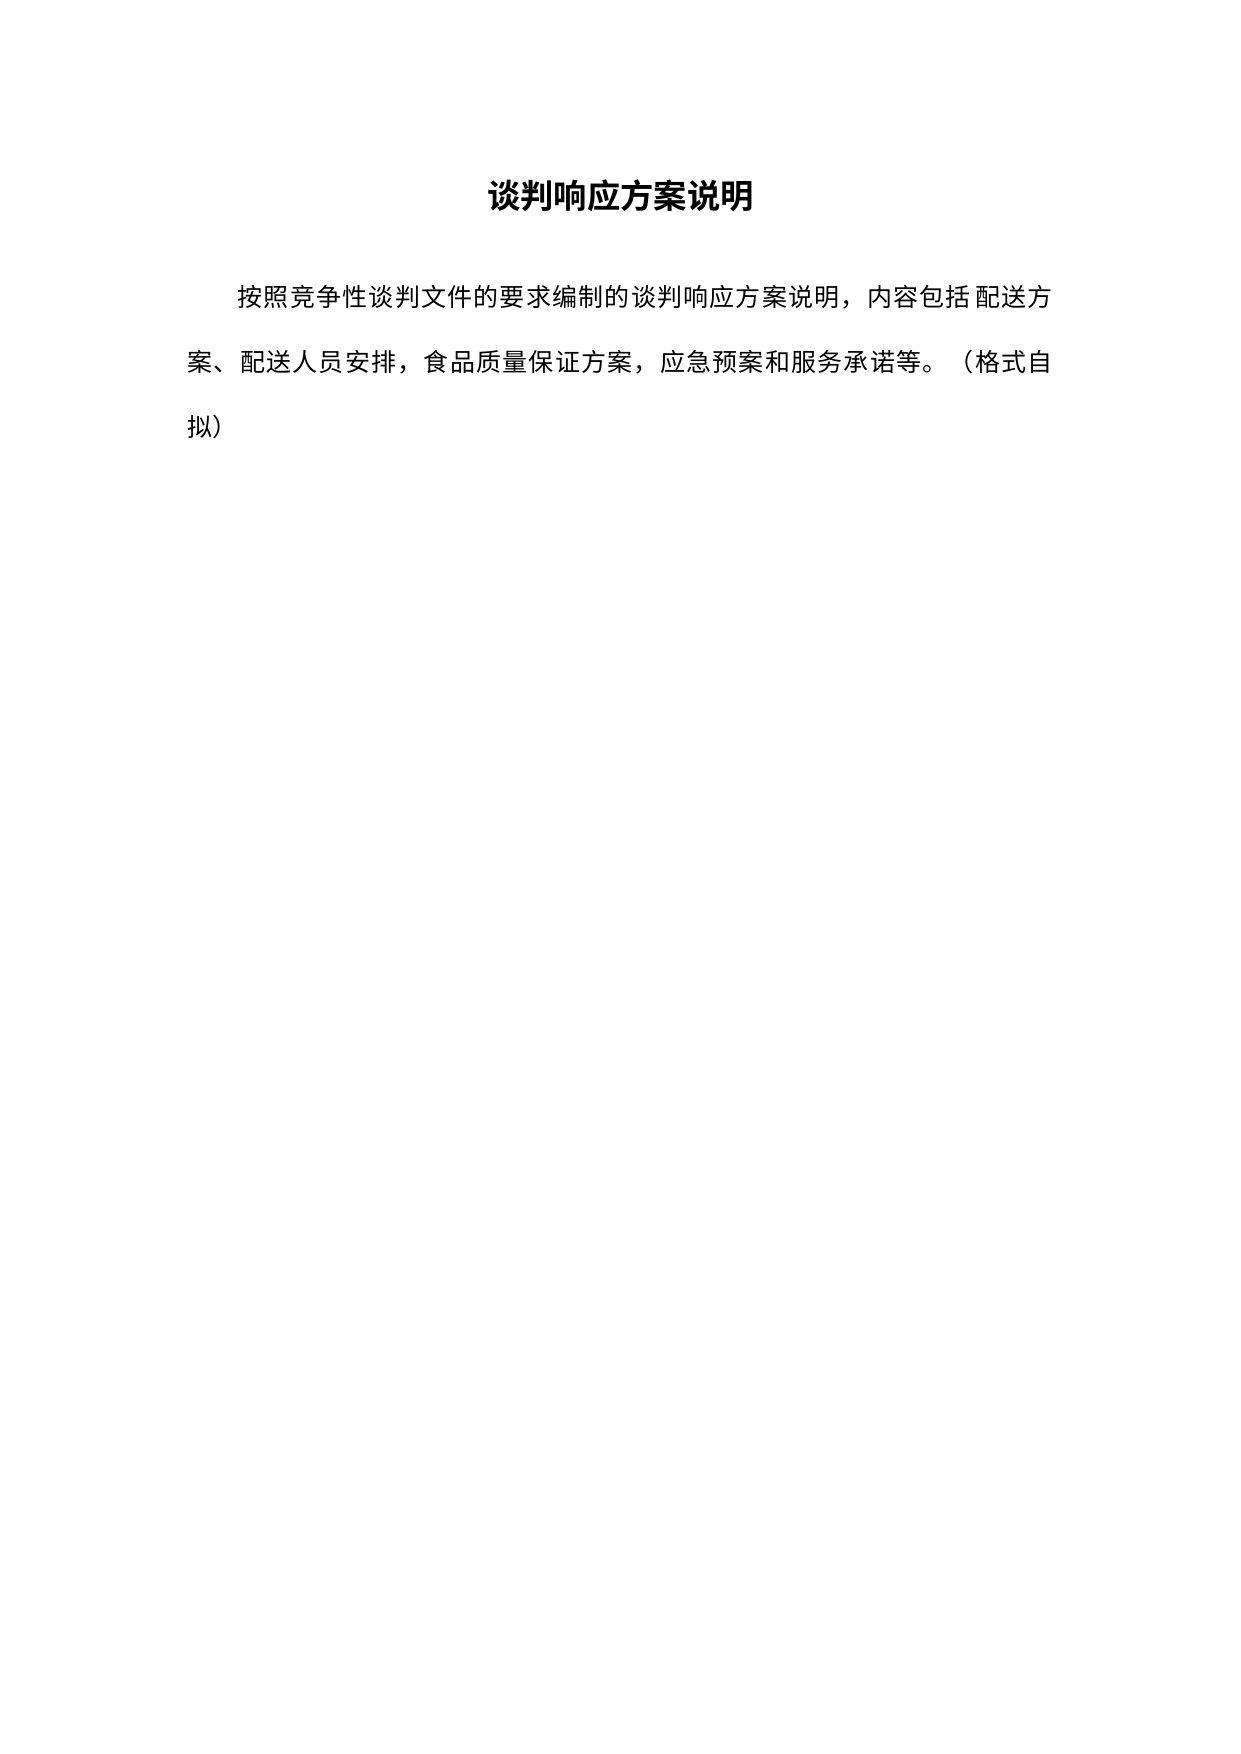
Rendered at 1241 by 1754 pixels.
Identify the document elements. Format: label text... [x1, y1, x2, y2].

text 谈判响应方案说明 [187, 162, 1053, 227]
text 按照竞争性谈判文件的要求编制的谈判响应方案说明，内容包括配送方案、配送人员安排，食品质量保证方案，应急预案和服务承诺等。（格式自拟） [187, 263, 1053, 458]
